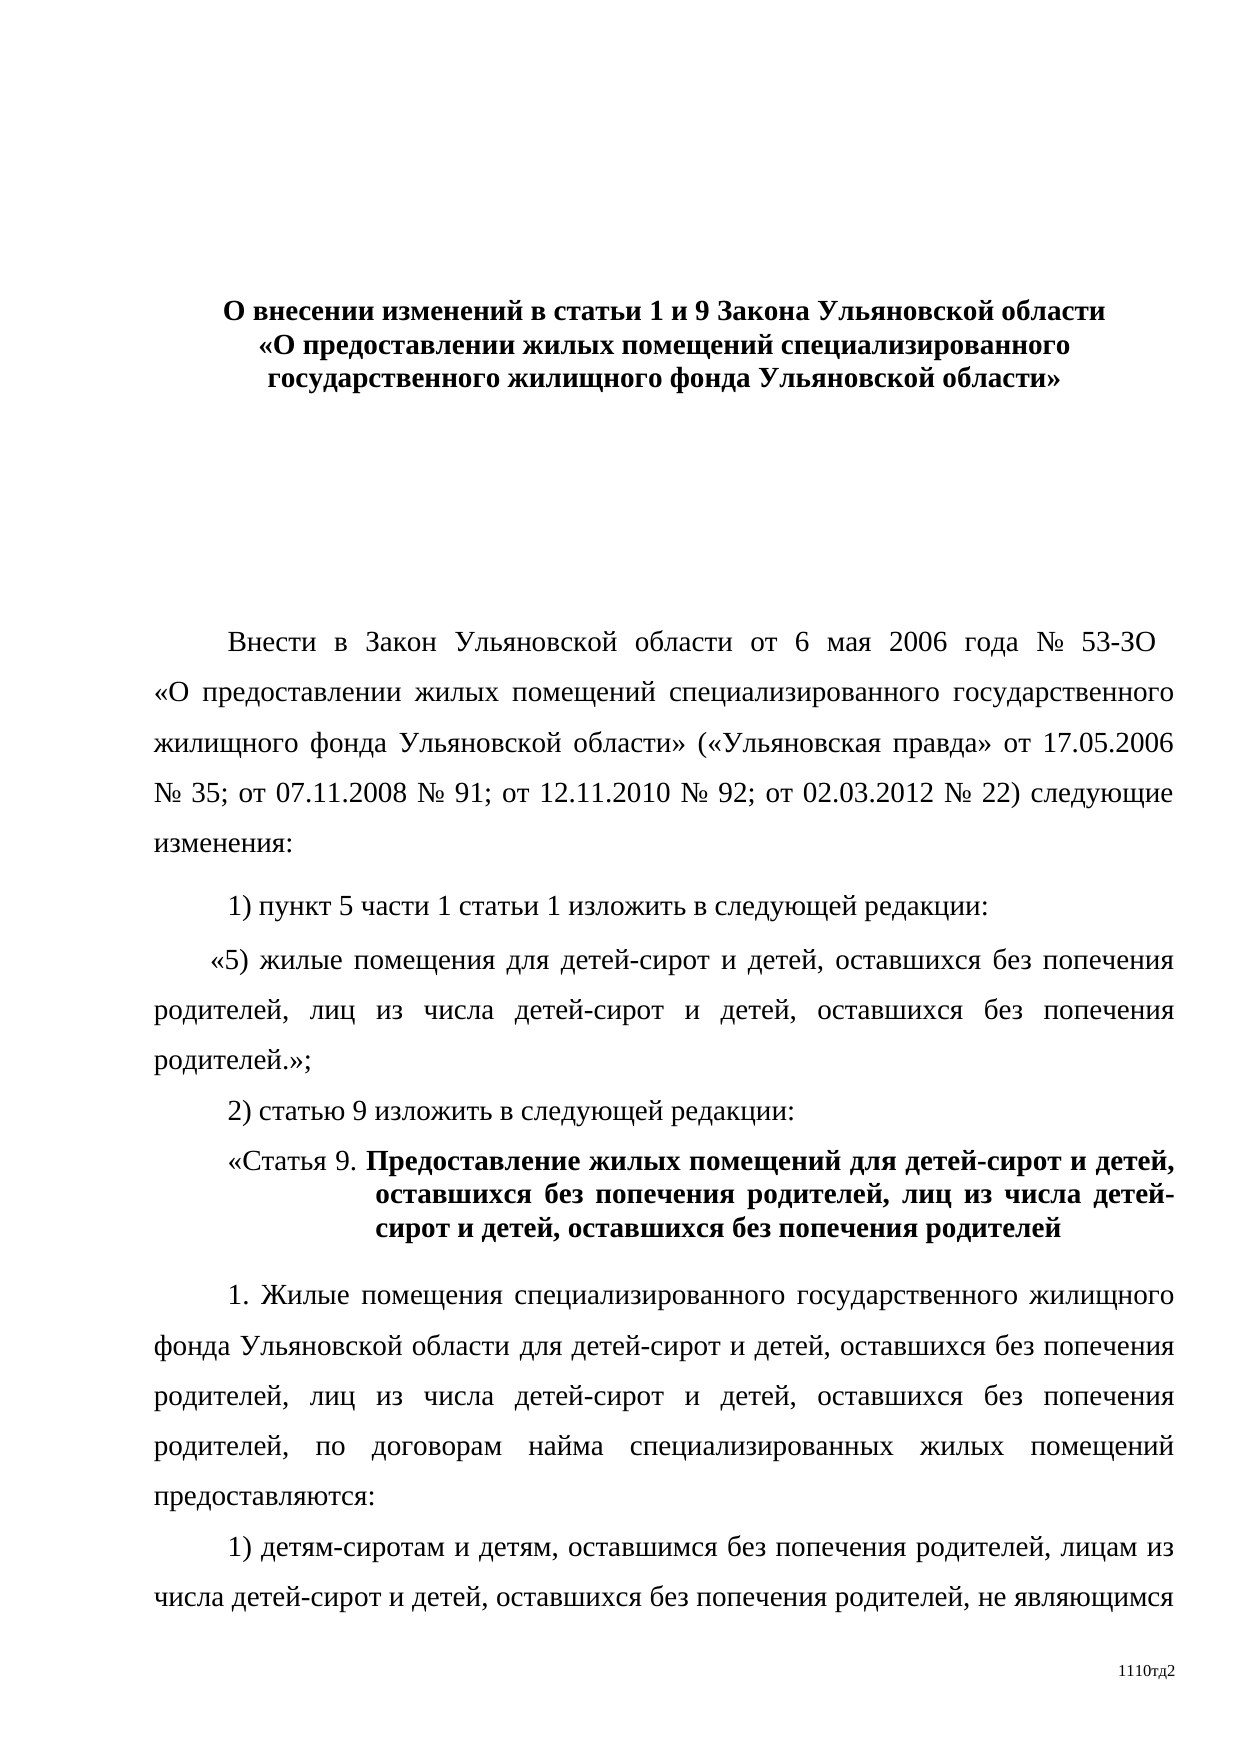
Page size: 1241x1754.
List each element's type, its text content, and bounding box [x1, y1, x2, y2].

text Внести в Закон Ульяновской области от 6 мая 2006 года № 53-ЗО «О предоставлении жилых помещений специализированного государственного жилищного фонда Ульяновской области» («Ульяновская правда» от 17.05.2006 № 35; от 07.11.2008 № 91; от 12.11.2010 № 92; от 02.03.2012 № 22) следующие изменения: [153, 624, 1175, 859]
text «5) жилые помещения для детей-сирот и детей, оставшихся без попечения родителей, лиц из числа детей-сирот и детей, оставшихся без попечения родителей.»; [153, 942, 1175, 1076]
title «О предоставлении жилых помещений специализированного государственного жилищного фонда Ульяновской области» [153, 327, 1175, 394]
title О внесении изменений в статьи 1 и 9 Закона Ульяновской области [153, 293, 1175, 327]
text 1. Жилые помещения специализированного государственного жилищного фонда Ульяновской области для детей-сирот и детей, оставшихся без попечения родителей, лиц из числа детей-сирот и детей, оставшихся без попечения родителей, по договорам найма специализированных жилых помещений предоставляются: [153, 1277, 1175, 1512]
text 2) статью 9 изложить в следующей редакции: [153, 1093, 1175, 1126]
text «Статья 9. Предоставление жилых помещений для детей-сирот и детей, оставшихся без попечения родителей, лиц из числа детей-сирот и детей, оставшихся без попечения родителей [227, 1143, 1175, 1244]
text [153, 1529, 1175, 1613]
text 1) пункт 5 части 1 статьи 1 изложить в следующей редакции: [153, 888, 1175, 922]
